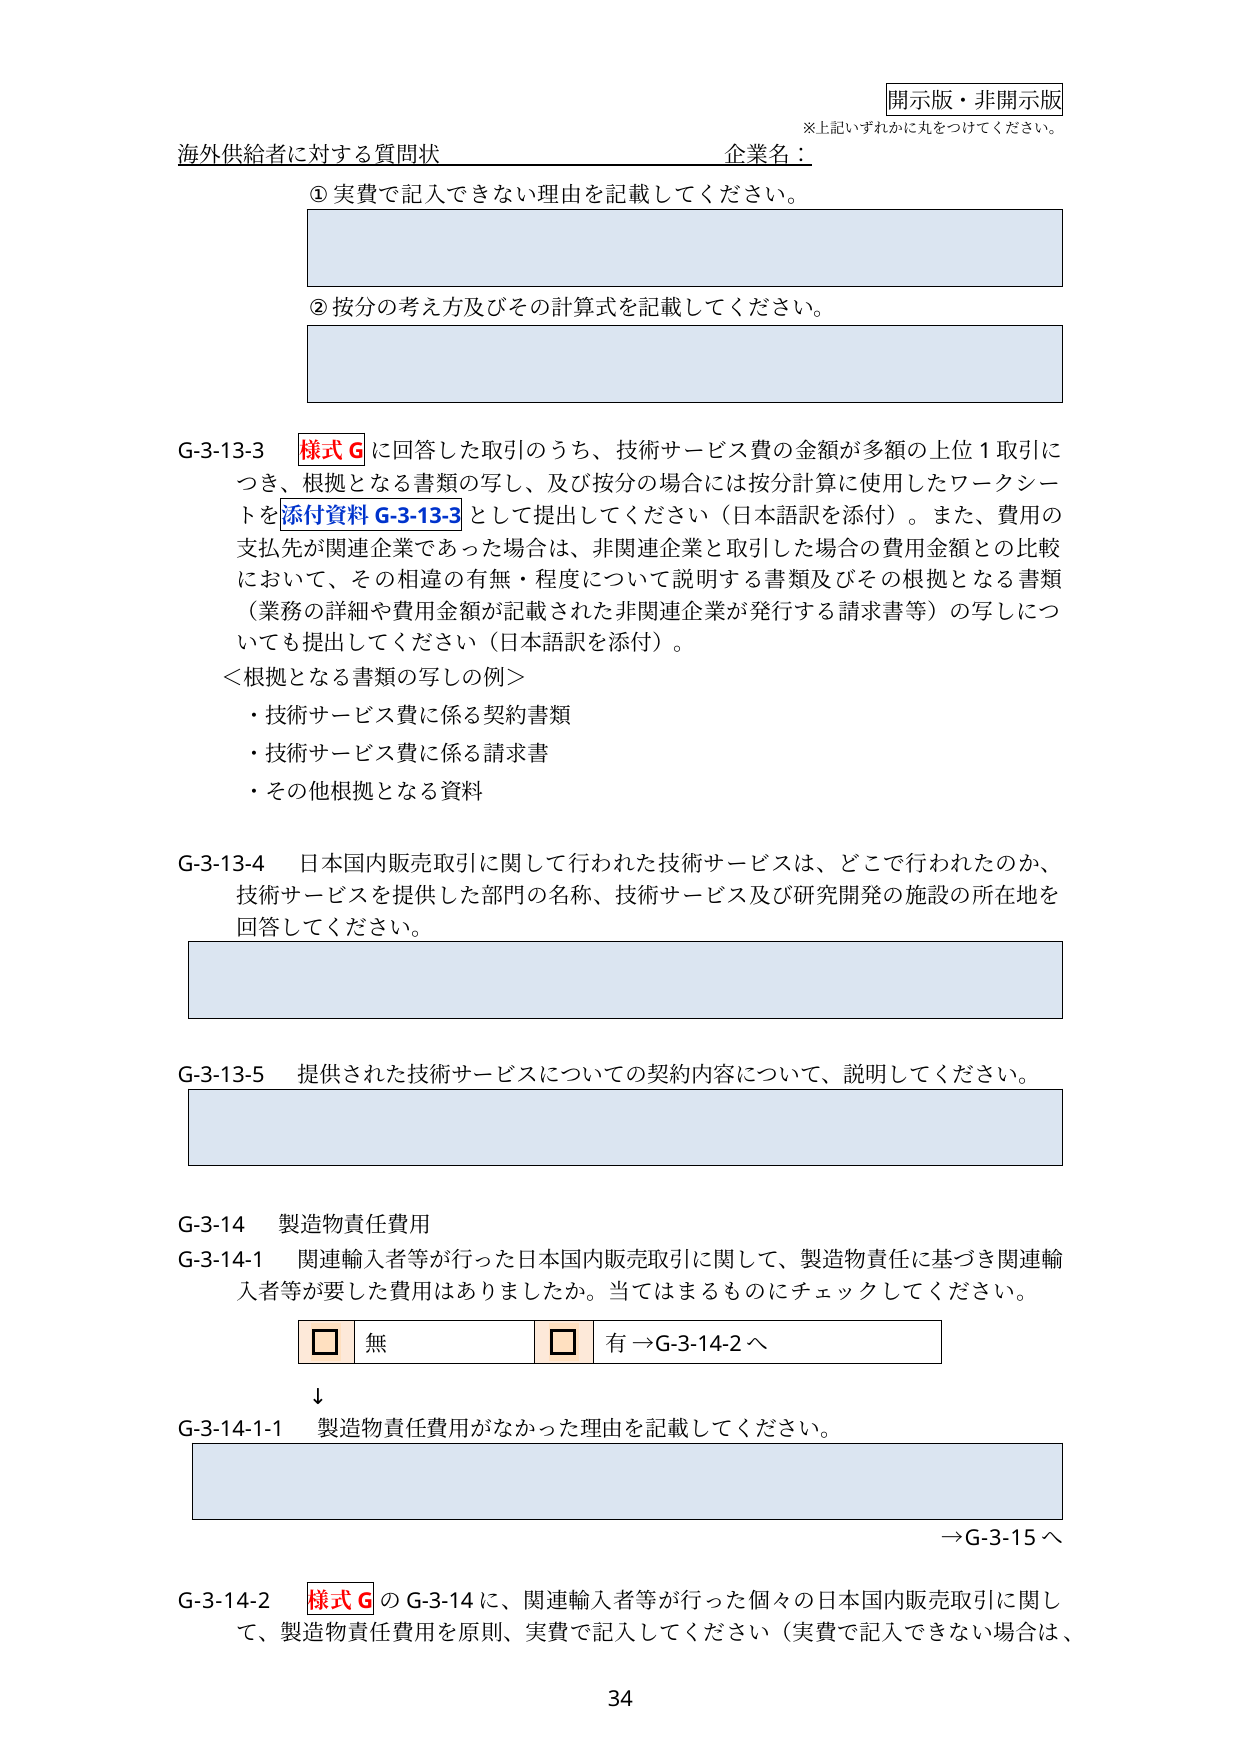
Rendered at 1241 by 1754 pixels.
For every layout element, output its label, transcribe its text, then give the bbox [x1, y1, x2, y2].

table_header [535, 1321, 593, 1363]
table_header 無 [355, 1321, 534, 1363]
subtitle 提供された技術サービスについての契約内容について、説明してください。 [177, 1057, 1063, 1088]
table_header [189, 942, 1062, 1018]
text ＜根拠となる書類の写しの例＞ [221, 657, 1063, 695]
table_header [193, 1444, 1062, 1519]
subtitle 製造物責任費用 [177, 1204, 1063, 1242]
text →G-3-15へ [308, 1520, 1063, 1552]
text ・技術サービス費に係る契約書類 [243, 695, 1063, 733]
subtitle 様式Gに回答した取引のうち、技術サービス費の金額が多額の上位1取引につき、根拠となる書類の写し、及び按分の場合には按分計算に使用したワークシートを添付資料G-3-13-3として提出してください（日本語訳を添付）。また、費用の支払先が関連企業であった場合は、非関連企業と取引した場合の費用金額との比較において、その相違の有無・程度について説明する書類及びその根拠となる書類（業務の詳細や費用金額が記載された非関連企業が発行する請求書等）の写しについても提出してください（日本語訳を添付）。 [177, 433, 1063, 657]
subtitle 関連輸入者等が行った日本国内販売取引に関して、製造物責任に基づき関連輸入者等が要した費用はありましたか。当てはまるものにチェックしてください。 [177, 1242, 1063, 1305]
text ↓ [308, 1381, 1063, 1411]
table_header [308, 326, 1062, 402]
text ・その他根拠となる資料 [243, 771, 1063, 809]
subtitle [177, 1582, 1063, 1647]
table_header [308, 210, 1062, 286]
text ・技術サービス費に係る請求書 [243, 733, 1063, 771]
text ②按分の考え方及びその計算式を記載してください。 [308, 287, 1063, 325]
text ①実費で記入できない理由を記載してください。 [308, 178, 1063, 209]
subtitle 日本国内販売取引に関して行われた技術サービスは、どこで行われたのか、技術サービスを提供した部門の名称、技術サービス及び研究開発の施設の所在地を回答してください。 [177, 847, 1063, 941]
table_header [299, 1321, 354, 1363]
subtitle 製造物責任費用がなかった理由を記載してください。 [177, 1411, 1063, 1442]
table_header 有 →G-3-14-2へ [594, 1321, 941, 1363]
table_header [189, 1090, 1062, 1165]
